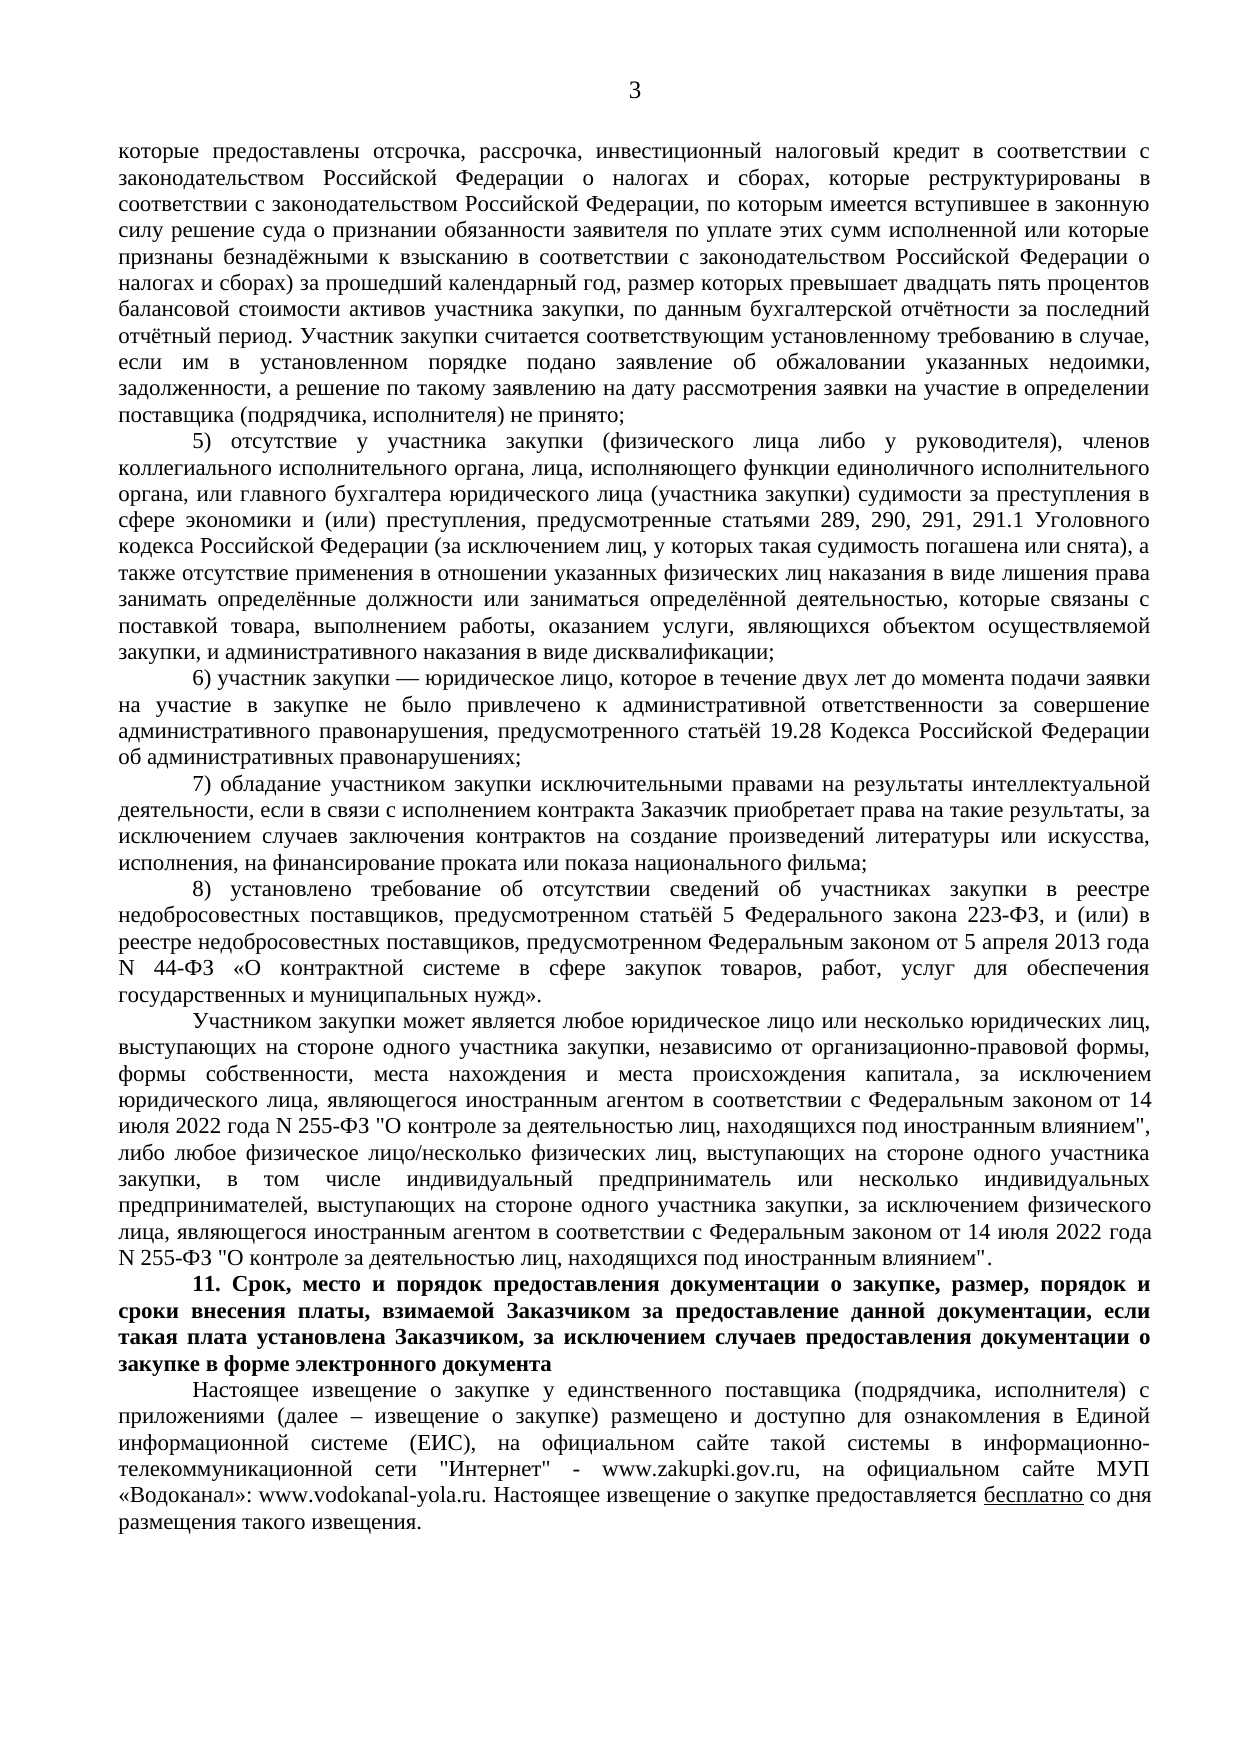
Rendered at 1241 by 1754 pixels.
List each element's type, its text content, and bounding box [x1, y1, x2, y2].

text 11. Срок, место и порядок предоставления документации о закупке, размер, порядок и сроки внесения платы, взимаемой Заказчиком за предоставление данной документации, если такая плата установлена Заказчиком, за исключением случаев предоставления документации о закупке в форме электронного документа [118, 1271, 1152, 1376]
text 8) установлено требование об отсутствии сведений об участниках закупки в реестре недобросовестных поставщиков, предусмотренном статьёй 5 Федерального закона 223-ФЗ, и (или) в реестре недобросовестных поставщиков, предусмотренном Федеральным законом от 5 апреля 2013 года N 44-ФЗ «О контрактной системе в сфере закупок товаров, работ, услуг для обеспечения государственных и муниципальных нужд». [118, 875, 1152, 1007]
text 6) участник закупки — юридическое лицо, которое в течение двух лет до момента подачи заявки на участие в закупке не было привлечено к административной ответственности за совершение административного правонарушения, предусмотренного статьёй 19.28 Кодекса Российской Федерации об административных правонарушениях; [118, 664, 1152, 770]
text 7) обладание участником закупки исключительными правами на результаты интеллектуальной деятельности, если в связи с исполнением контракта Заказчик приобретает права на такие результаты, за исключением случаев заключения контрактов на создание произведений литературы или искусства, исполнения, на финансирование проката или показа национального фильма; [118, 770, 1152, 875]
text Настоящее извещение о закупке у единственного поставщика (подрядчика, исполнителя) с приложениями (далее – извещение о закупке) размещено и доступно для ознакомления в Единой информационной системе (ЕИС), на официальном сайте такой системы в информационно-телекоммуникационной сети "Интернет" - www.zakupki.gov.ru, на официальном сайте МУП «Водоканал»: www.vodokanal-yola.ru. Настоящее извещение о закупке предоставляется бесплатно со дня размещения такого извещения. [118, 1376, 1152, 1534]
text 5) отсутствие у участника закупки (физического лица либо у руководителя), членов коллегиального исполнительного органа, лица, исполняющего функции единоличного исполнительного органа, или главного бухгалтера юридического лица (участника закупки) судимости за преступления в сфере экономики и (или) преступления, предусмотренные статьями 289, 290, 291, 291.1 Уголовного кодекса Российской Федерации (за исключением лиц, у которых такая судимость погашена или снята), а также отсутствие применения в отношении указанных физических лиц наказания в виде лишения права занимать определённые должности или заниматься определённой деятельностью, которые связаны с поставкой товара, выполнением работы, оказанием услуги, являющихся объектом осуществляемой закупки, и административного наказания в виде дисквалификации; [118, 427, 1152, 664]
text Участником закупки может является любое юридическое лицо или несколько юридических лиц, выступающих на стороне одного участника закупки, независимо от организационно-правовой формы, формы собственности, места нахождения и места происхождения капитала, за исключением юридического лица, являющегося иностранным агентом в соответствии с Федеральным законом от 14 июля 2022 года N 255-ФЗ "О контроле за деятельностью лиц, находящихся под иностранным влиянием", либо любое физическое лицо/несколько физических лиц, выступающих на стороне одного участника закупки, в том числе индивидуальный предприниматель или несколько индивидуальных предпринимателей, выступающих на стороне одного участника закупки, за исключением физического лица, являющегося иностранным агентом в соответствии с Федеральным законом от 14 июля 2022 года N 255-ФЗ "О контроле за деятельностью лиц, находящихся под иностранным влиянием". [118, 1007, 1152, 1271]
